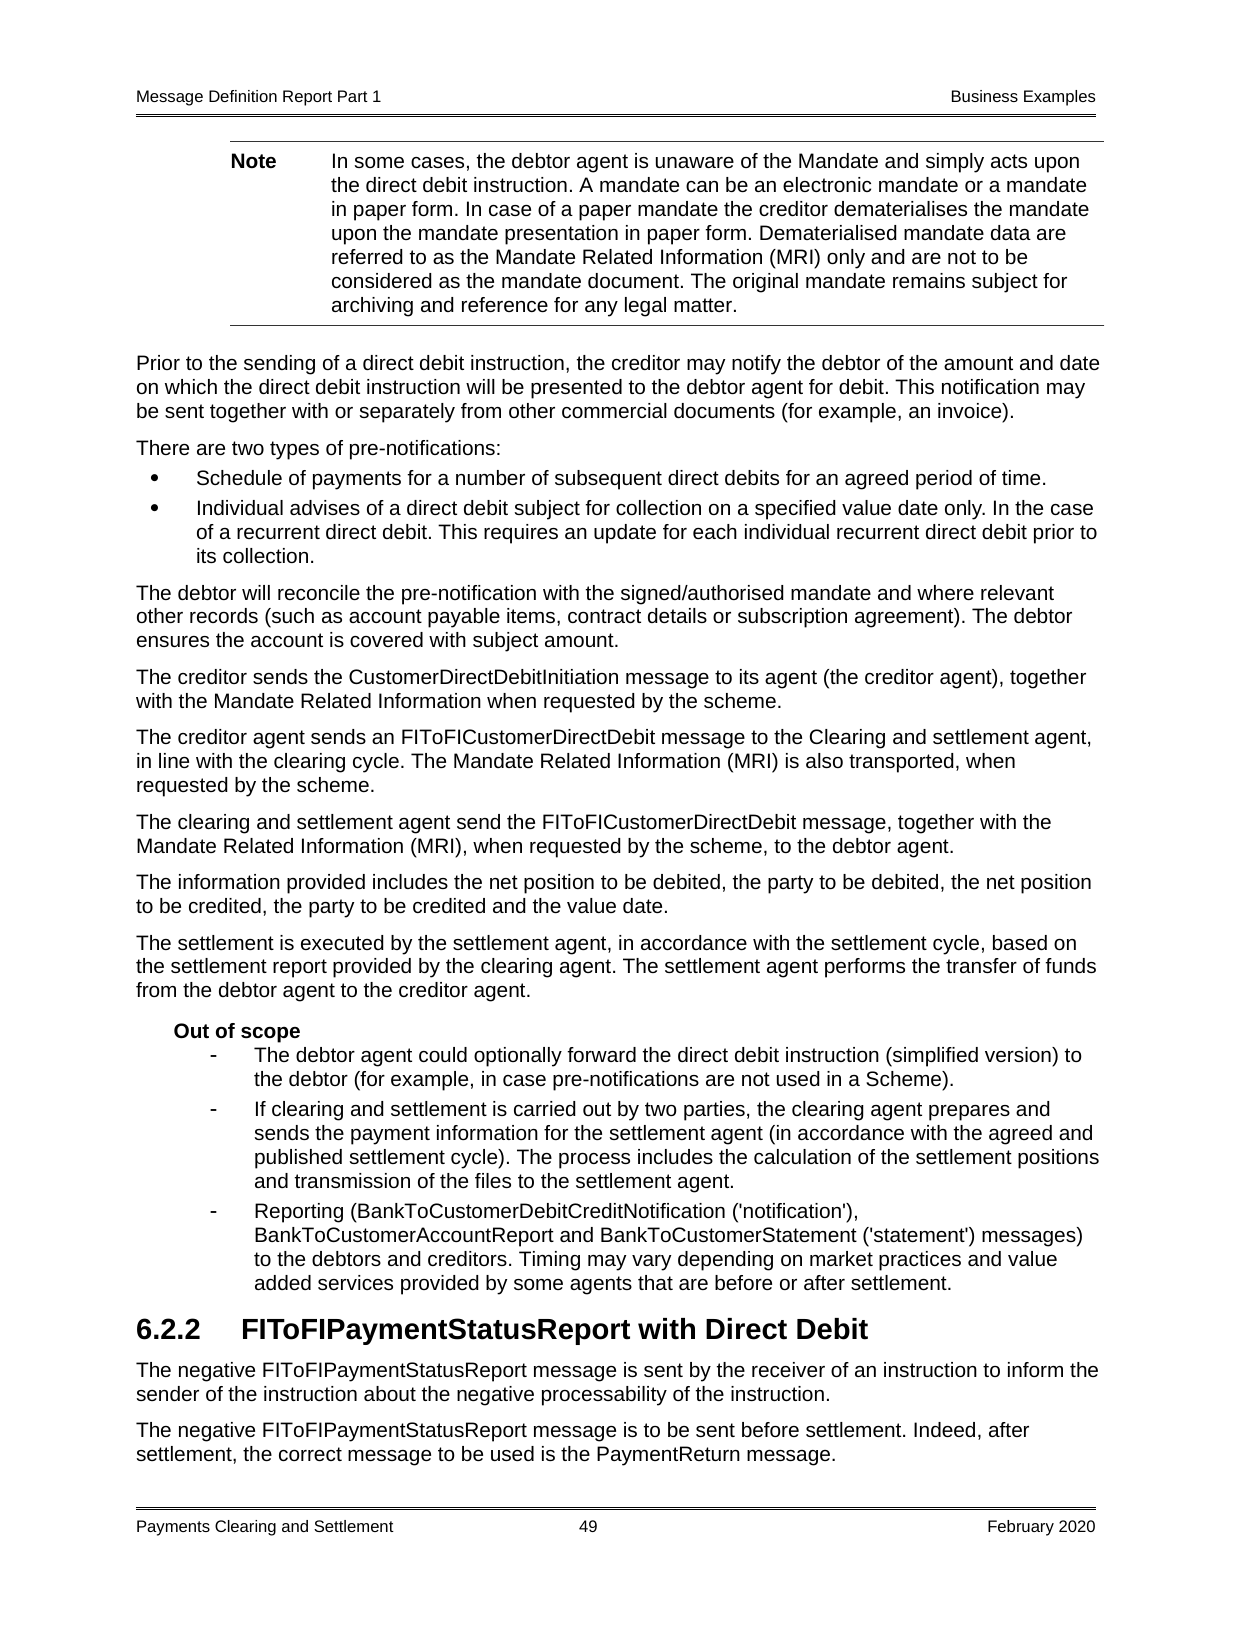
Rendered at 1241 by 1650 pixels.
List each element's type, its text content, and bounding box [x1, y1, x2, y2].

text The debtor will reconcile the pre-notification with the signed/authorised mandate and where relevant other records (such as account payable items, contract details or subscription agreement). The debtor ensures the account is covered with subject amount. [136, 580, 1104, 652]
list Individual advises of a direct debit subject for collection on a specified value date only. In the case of a recurrent direct debit. This requires an update for each individual recurrent direct debit prior to its collection. [151, 496, 1104, 568]
text The information provided includes the net position to be debited, the party to be debited, the net position to be credited, the party to be credited and the value date. [136, 870, 1104, 918]
text The negative FIToFIPaymentStatusReport message is sent by the receiver of an instruction to inform the sender of the instruction about the negative processability of the instruction. [136, 1358, 1104, 1406]
text The creditor agent sends an FIToFICustomerDirectDebit message to the Clearing and settlement agent, in line with the clearing cycle. The Mandate Related Information (MRI) is also transported, when requested by the scheme. [136, 725, 1104, 797]
list Reporting (BankToCustomerDebitCreditNotification ('notification'), BankToCustomerAccountReport and BankToCustomerStatement ('statement') messages) to the debtors and creditors. Timing may vary depending on market practices and value added services provided by some agents that are before or after settlement. [210, 1199, 1104, 1295]
list The debtor agent could optionally forward the direct debit instruction (simplified version) to the debtor (for example, in case pre-notifications are not used in a Scheme). [210, 1043, 1104, 1091]
text In some cases, the debtor agent is unaware of the Mandate and simply acts upon the direct debit instruction. A mandate can be an electronic mandate or a mandate in paper form. In case of a paper mandate the creditor dematerialises the mandate upon the mandate presentation in paper form. Dematerialised mandate data are referred to as the Mandate Related Information (MRI) only and are not to be considered as the mandate document. The original mandate remains subject for archiving and reference for any legal matter. [230, 142, 1104, 325]
text The creditor sends the CustomerDirectDebitInitiation message to its agent (the creditor agent), together with the Mandate Related Information when requested by the scheme. [136, 665, 1104, 713]
text There are two types of pre-notifications: [136, 435, 1104, 459]
text The settlement is executed by the settlement agent, in accordance with the settlement cycle, based on the settlement report provided by the clearing agent. The settlement agent performs the transfer of funds from the debtor agent to the creditor agent. [136, 930, 1104, 1002]
text Prior to the sending of a direct debit instruction, the creditor may notify the debtor of the amount and date on which the direct debit instruction will be presented to the debtor agent for debit. This notification may be sent together with or separately from other commercial documents (for example, an invoice). [136, 351, 1104, 423]
list Schedule of payments for a number of subsequent direct debits for an agreed period of time. [151, 466, 1104, 489]
text Out of scope [173, 1019, 1104, 1043]
list If clearing and settlement is carried out by two parties, the clearing agent prepares and sends the payment information for the settlement agent (in accordance with the agreed and published settlement cycle). The process includes the calculation of the settlement positions and transmission of the files to the settlement agent. [210, 1097, 1104, 1193]
subtitle FIToFIPaymentStatusReport with Direct Debit [136, 1312, 1104, 1345]
text The clearing and settlement agent send the FIToFICustomerDirectDebit message, together with the Mandate Related Information (MRI), when requested by the scheme, to the debtor agent. [136, 809, 1104, 857]
text The negative FIToFIPaymentStatusReport message is to be sent before settlement. Indeed, after settlement, the correct message to be used is the PaymentReturn message. [136, 1418, 1104, 1466]
